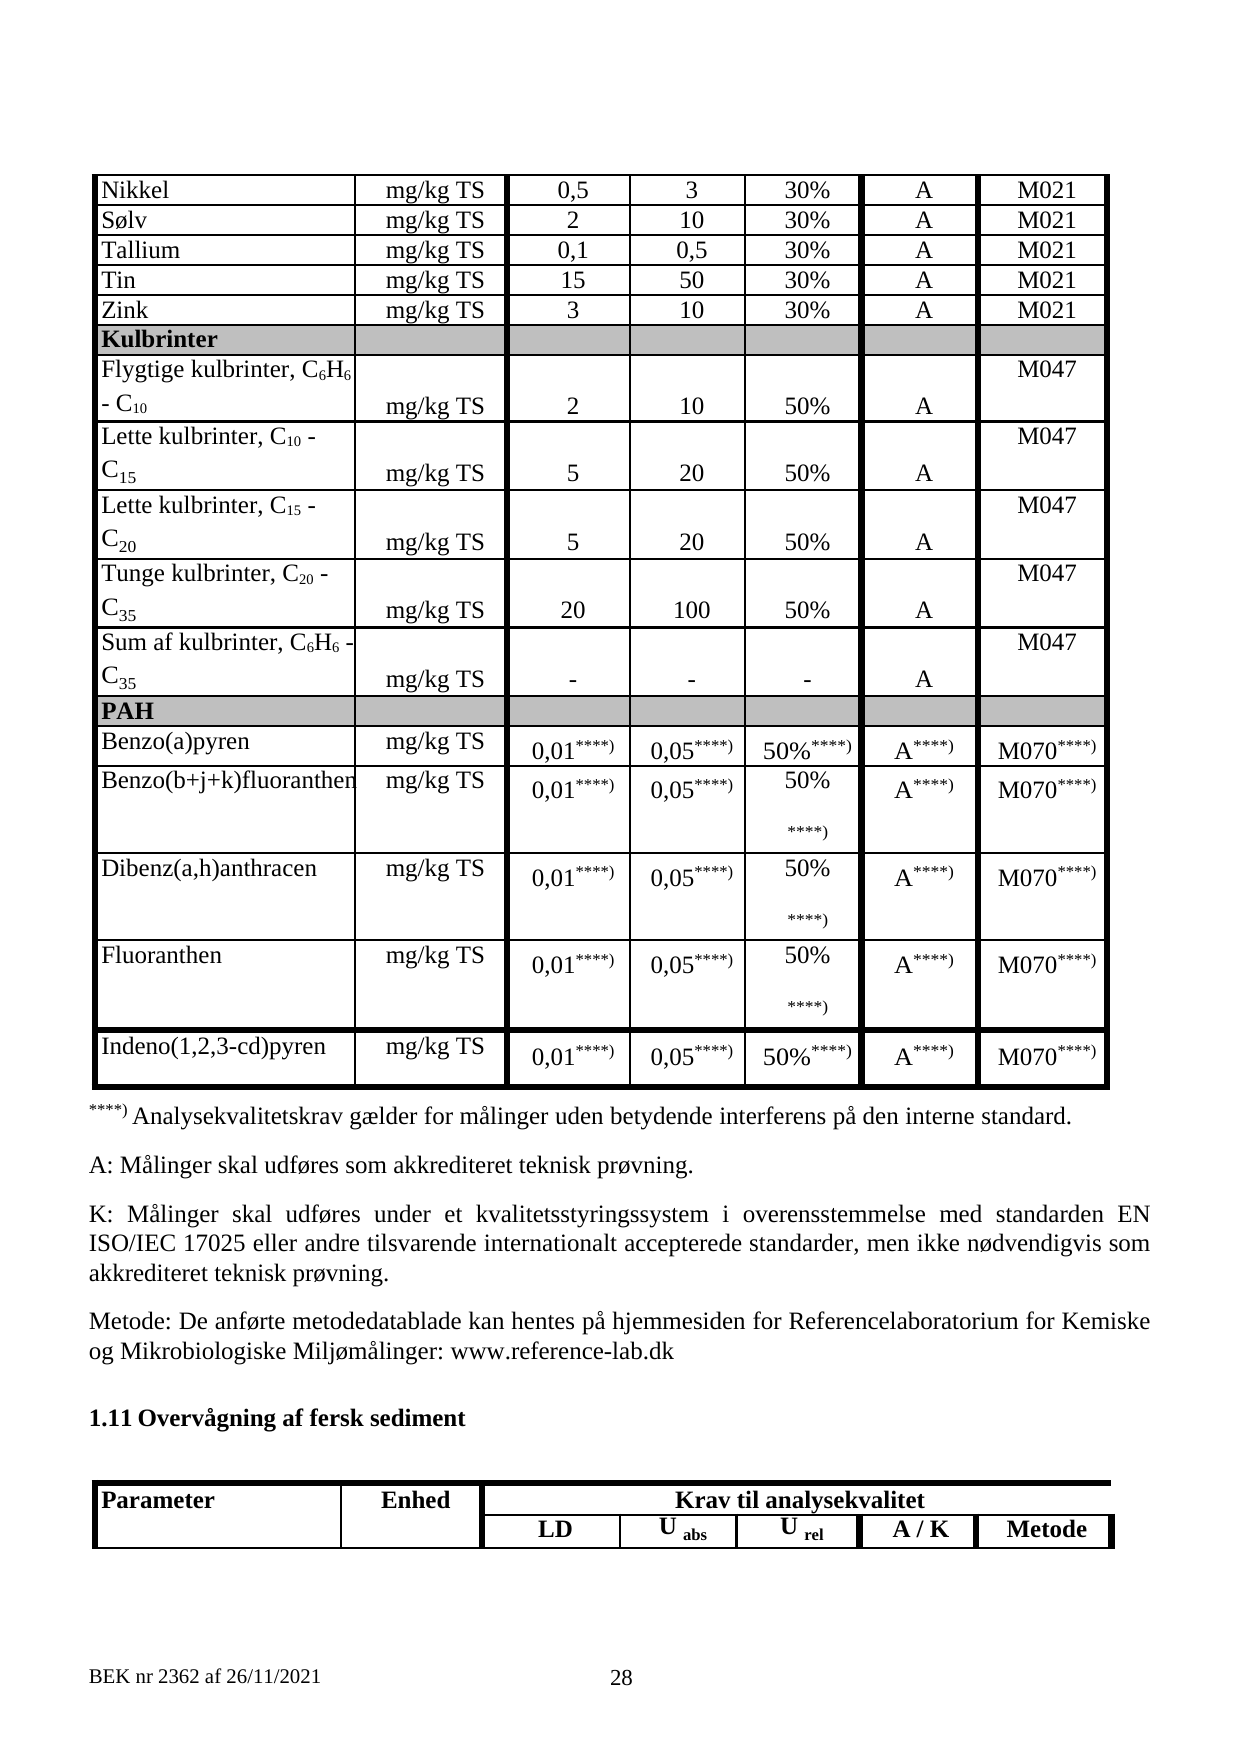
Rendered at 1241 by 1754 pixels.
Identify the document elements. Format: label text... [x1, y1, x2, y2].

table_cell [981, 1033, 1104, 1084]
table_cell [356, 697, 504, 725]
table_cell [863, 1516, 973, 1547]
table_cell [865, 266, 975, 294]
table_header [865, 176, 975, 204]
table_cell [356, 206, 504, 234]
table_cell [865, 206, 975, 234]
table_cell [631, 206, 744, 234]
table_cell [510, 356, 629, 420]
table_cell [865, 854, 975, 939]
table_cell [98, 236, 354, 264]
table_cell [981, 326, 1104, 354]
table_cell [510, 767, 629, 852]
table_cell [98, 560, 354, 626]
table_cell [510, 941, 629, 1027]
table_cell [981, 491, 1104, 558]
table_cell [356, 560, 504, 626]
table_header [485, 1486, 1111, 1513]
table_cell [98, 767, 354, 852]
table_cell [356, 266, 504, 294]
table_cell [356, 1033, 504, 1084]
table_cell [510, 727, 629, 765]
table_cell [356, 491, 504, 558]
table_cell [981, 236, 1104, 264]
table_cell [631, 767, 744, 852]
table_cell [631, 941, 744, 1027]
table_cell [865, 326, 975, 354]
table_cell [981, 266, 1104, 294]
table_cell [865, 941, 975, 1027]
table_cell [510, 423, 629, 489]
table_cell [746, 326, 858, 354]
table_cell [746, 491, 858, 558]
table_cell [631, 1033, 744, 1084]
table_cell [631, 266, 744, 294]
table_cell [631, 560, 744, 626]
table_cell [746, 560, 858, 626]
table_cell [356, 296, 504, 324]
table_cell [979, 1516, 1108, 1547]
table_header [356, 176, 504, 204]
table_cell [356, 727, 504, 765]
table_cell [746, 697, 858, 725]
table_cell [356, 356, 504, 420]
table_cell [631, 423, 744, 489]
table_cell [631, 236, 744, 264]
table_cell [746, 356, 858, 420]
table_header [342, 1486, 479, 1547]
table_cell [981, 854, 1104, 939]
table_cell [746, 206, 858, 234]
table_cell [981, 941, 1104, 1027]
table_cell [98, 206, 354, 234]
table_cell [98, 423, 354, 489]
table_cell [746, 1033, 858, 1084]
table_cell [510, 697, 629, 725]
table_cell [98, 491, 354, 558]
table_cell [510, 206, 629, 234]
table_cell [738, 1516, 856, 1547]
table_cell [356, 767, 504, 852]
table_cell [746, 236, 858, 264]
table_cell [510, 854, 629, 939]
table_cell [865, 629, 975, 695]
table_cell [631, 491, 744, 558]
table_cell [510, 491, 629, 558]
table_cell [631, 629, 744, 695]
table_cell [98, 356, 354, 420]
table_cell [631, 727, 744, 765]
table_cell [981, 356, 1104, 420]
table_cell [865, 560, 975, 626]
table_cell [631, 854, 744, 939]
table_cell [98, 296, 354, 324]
subtitle Overvågning af fersk sediment [88, 1403, 1236, 1432]
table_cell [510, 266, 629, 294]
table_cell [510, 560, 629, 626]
text K: Målinger skal udføres under et kvalitetsstyringssystem i overensstemmelse med standarden EN ISO/IEC 17025 eller andre tilsvarende internationalt accepterede standarder, men ikke nødvendigvis som akkrediteret teknisk prøvning. [88, 1199, 1152, 1287]
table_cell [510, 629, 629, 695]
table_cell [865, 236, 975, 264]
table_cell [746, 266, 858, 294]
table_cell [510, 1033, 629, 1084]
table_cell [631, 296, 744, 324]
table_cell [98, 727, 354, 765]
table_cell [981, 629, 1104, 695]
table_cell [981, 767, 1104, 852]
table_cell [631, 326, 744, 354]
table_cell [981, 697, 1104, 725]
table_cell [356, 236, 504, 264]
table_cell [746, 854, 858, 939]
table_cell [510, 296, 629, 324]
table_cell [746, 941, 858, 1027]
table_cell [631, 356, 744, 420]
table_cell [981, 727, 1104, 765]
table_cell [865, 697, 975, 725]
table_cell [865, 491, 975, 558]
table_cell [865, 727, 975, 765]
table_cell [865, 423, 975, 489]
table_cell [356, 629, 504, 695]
text Metode: De anførte metodedatablade kan hentes på hjemmesiden for Referencelaboratorium for Kemiske og Mikrobiologiske Miljømålinger: www.reference-lab.dk [88, 1306, 1152, 1365]
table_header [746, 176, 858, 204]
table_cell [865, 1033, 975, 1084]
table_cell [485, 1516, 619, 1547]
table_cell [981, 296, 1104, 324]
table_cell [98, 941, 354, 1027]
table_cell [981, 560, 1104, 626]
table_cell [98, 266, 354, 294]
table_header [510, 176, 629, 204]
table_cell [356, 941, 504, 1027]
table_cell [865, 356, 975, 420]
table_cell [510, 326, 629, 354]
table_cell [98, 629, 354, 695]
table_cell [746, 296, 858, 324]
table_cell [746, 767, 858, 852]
text ****) Analysekvalitetskrav gælder for målinger uden betydende interferens på den interne standard. A: Målinger skal udføres som akkrediteret teknisk prøvning. [88, 1099, 1073, 1179]
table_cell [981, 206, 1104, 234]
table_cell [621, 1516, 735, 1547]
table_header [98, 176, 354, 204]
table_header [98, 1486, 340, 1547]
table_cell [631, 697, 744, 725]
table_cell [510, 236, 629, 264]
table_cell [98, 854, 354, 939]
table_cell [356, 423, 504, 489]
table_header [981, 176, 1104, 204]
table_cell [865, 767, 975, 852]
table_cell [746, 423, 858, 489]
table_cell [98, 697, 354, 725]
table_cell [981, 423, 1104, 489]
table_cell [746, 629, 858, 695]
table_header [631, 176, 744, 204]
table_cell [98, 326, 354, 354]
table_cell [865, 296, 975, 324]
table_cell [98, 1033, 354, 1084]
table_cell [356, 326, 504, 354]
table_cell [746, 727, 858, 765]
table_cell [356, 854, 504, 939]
